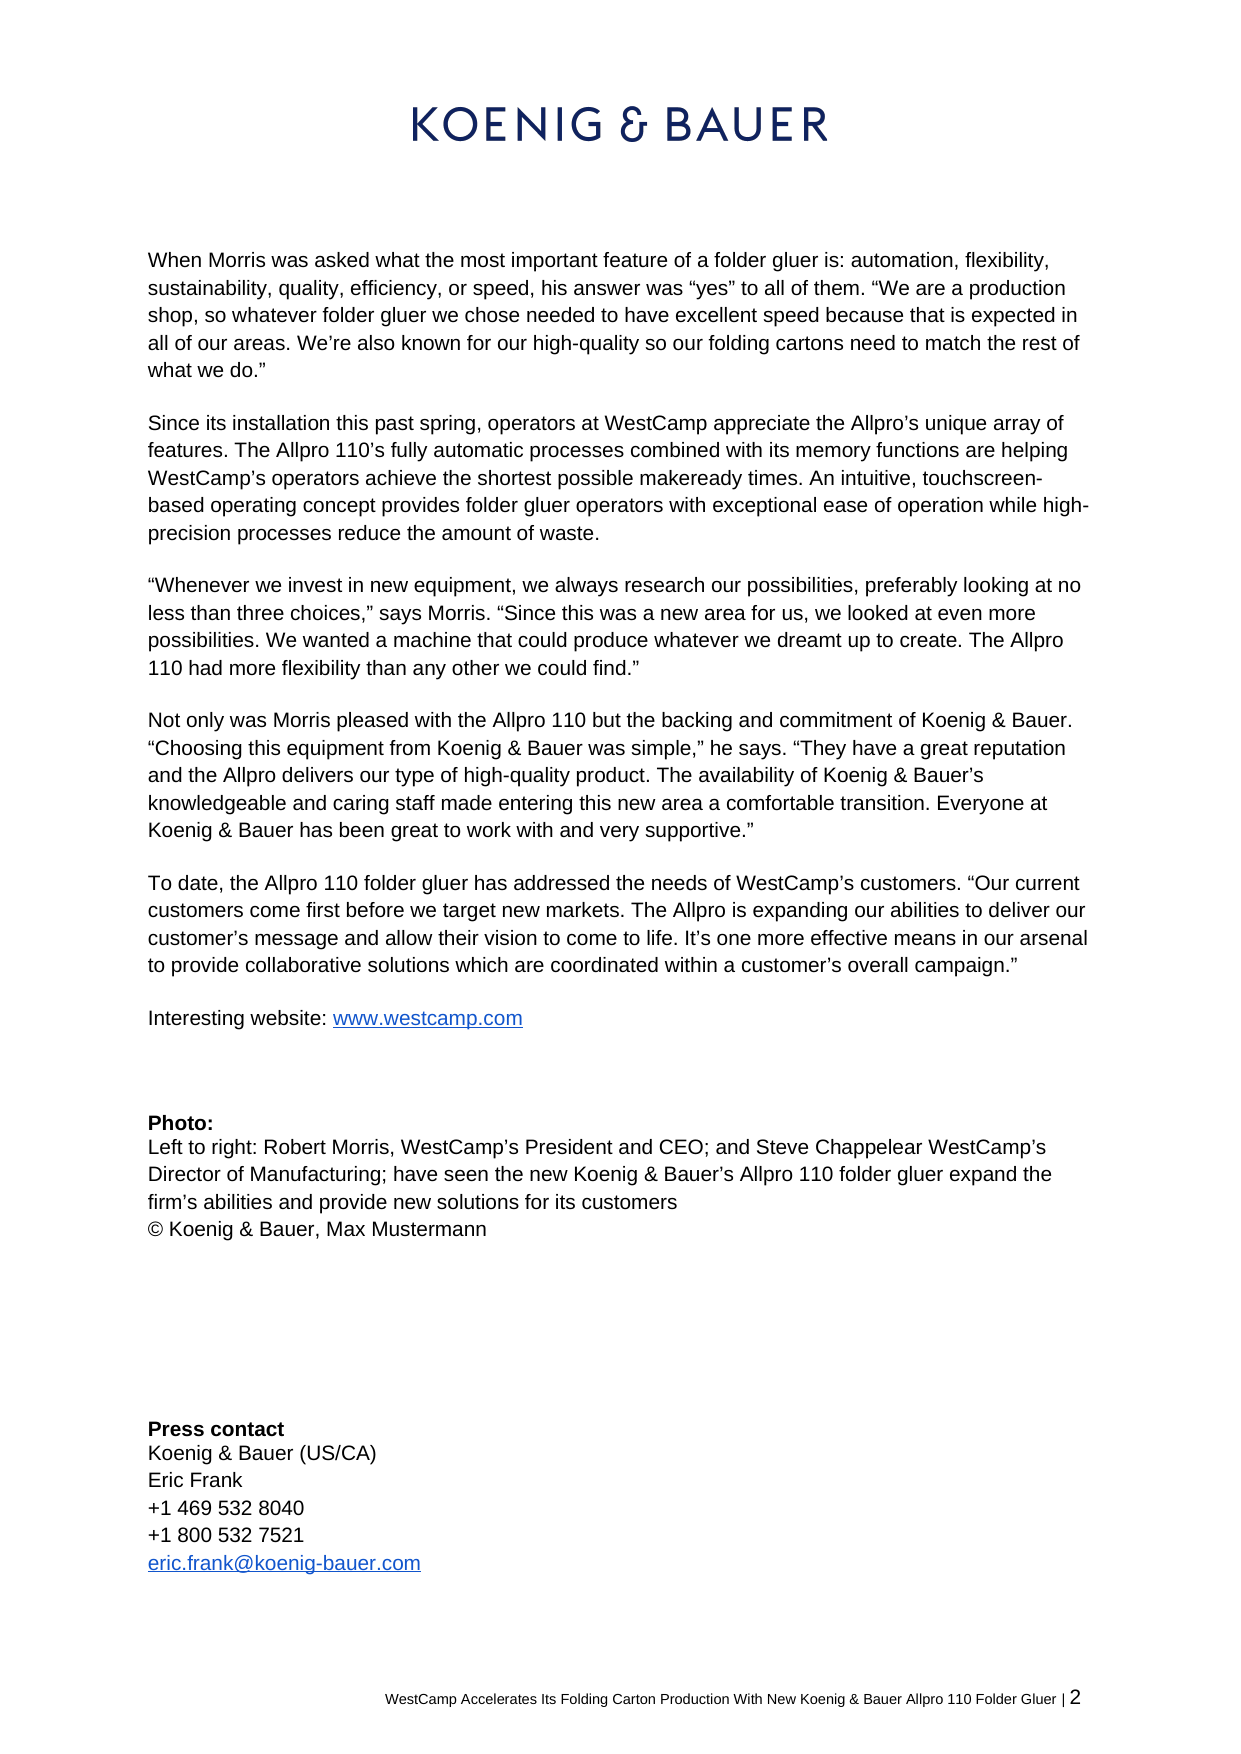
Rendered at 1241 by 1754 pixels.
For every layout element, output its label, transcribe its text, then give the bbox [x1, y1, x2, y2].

subtitle Press contact [148, 1416, 1092, 1440]
text When Morris was asked what the most important feature of a folder gluer is: automation, flexibility, sustainability, quality, efficiency, or speed, his answer was “yes” to all of them. “We are a production shop, so whatever folder gluer we chose needed to have excellent speed because that is expected in all of our areas. We’re also known for our high-quality so our folding cartons need to match the rest of what we do.” [148, 248, 1092, 382]
text Koenig & Bauer (US/CA) Eric Frank +1 469 532 8040 +1 800 532 7521 eric.frank@koenig-bauer.com [148, 1440, 1092, 1574]
picture [413, 106, 828, 142]
text Left to right: Robert Morris, WestCamp’s President and CEO; and Steve Chappelear WestCamp’s Director of Manufacturing; have seen the new Koenig & Bauer’s Allpro 110 folder gluer expand the firm’s abilities and provide new solutions for its customers © Koenig & Bauer, Max Mustermann [148, 1134, 1092, 1241]
text Not only was Morris pleased with the Allpro 110 but the backing and commitment of Koenig & Bauer. “Choosing this equipment from Koenig & Bauer was simple,” he says. “They have a great reputation and the Allpro delivers our type of high-quality product. The availability of Koenig & Bauer’s knowledgeable and caring staff made entering this new area a comfortable transition. Everyone at Koenig & Bauer has been great to work with and very supportive.” [148, 708, 1092, 842]
text Since its installation this past spring, operators at WestCamp appreciate the Allpro’s unique array of features. The Allpro 110’s fully automatic processes combined with its memory functions are helping WestCamp’s operators achieve the shortest possible makeready times. An intuitive, touchscreen-based operating concept provides folder gluer operators with exceptional ease of operation while high-precision processes reduce the amount of waste. [148, 411, 1092, 544]
text Interesting website: www.westcamp.com [148, 1006, 1092, 1029]
text To date, the Allpro 110 folder gluer has addressed the needs of WestCamp’s customers. “Our current customers come first before we target new markets. The Allpro is expanding our abilities to deliver our customer’s message and allow their vision to come to life. It’s one more effective means in our arsenal to provide collaborative solutions which are coordinated within a customer’s overall campaign.” [148, 871, 1092, 977]
subtitle Photo: [148, 1111, 1092, 1134]
text “Whenever we invest in new equipment, we always research our possibilities, preferably looking at no less than three choices,” says Morris. “Since this was a new area for us, we looked at even more possibilities. We wanted a machine that could produce whatever we dreamt up to create. The Allpro 110 had more flexibility than any other we could find.” [148, 573, 1092, 679]
